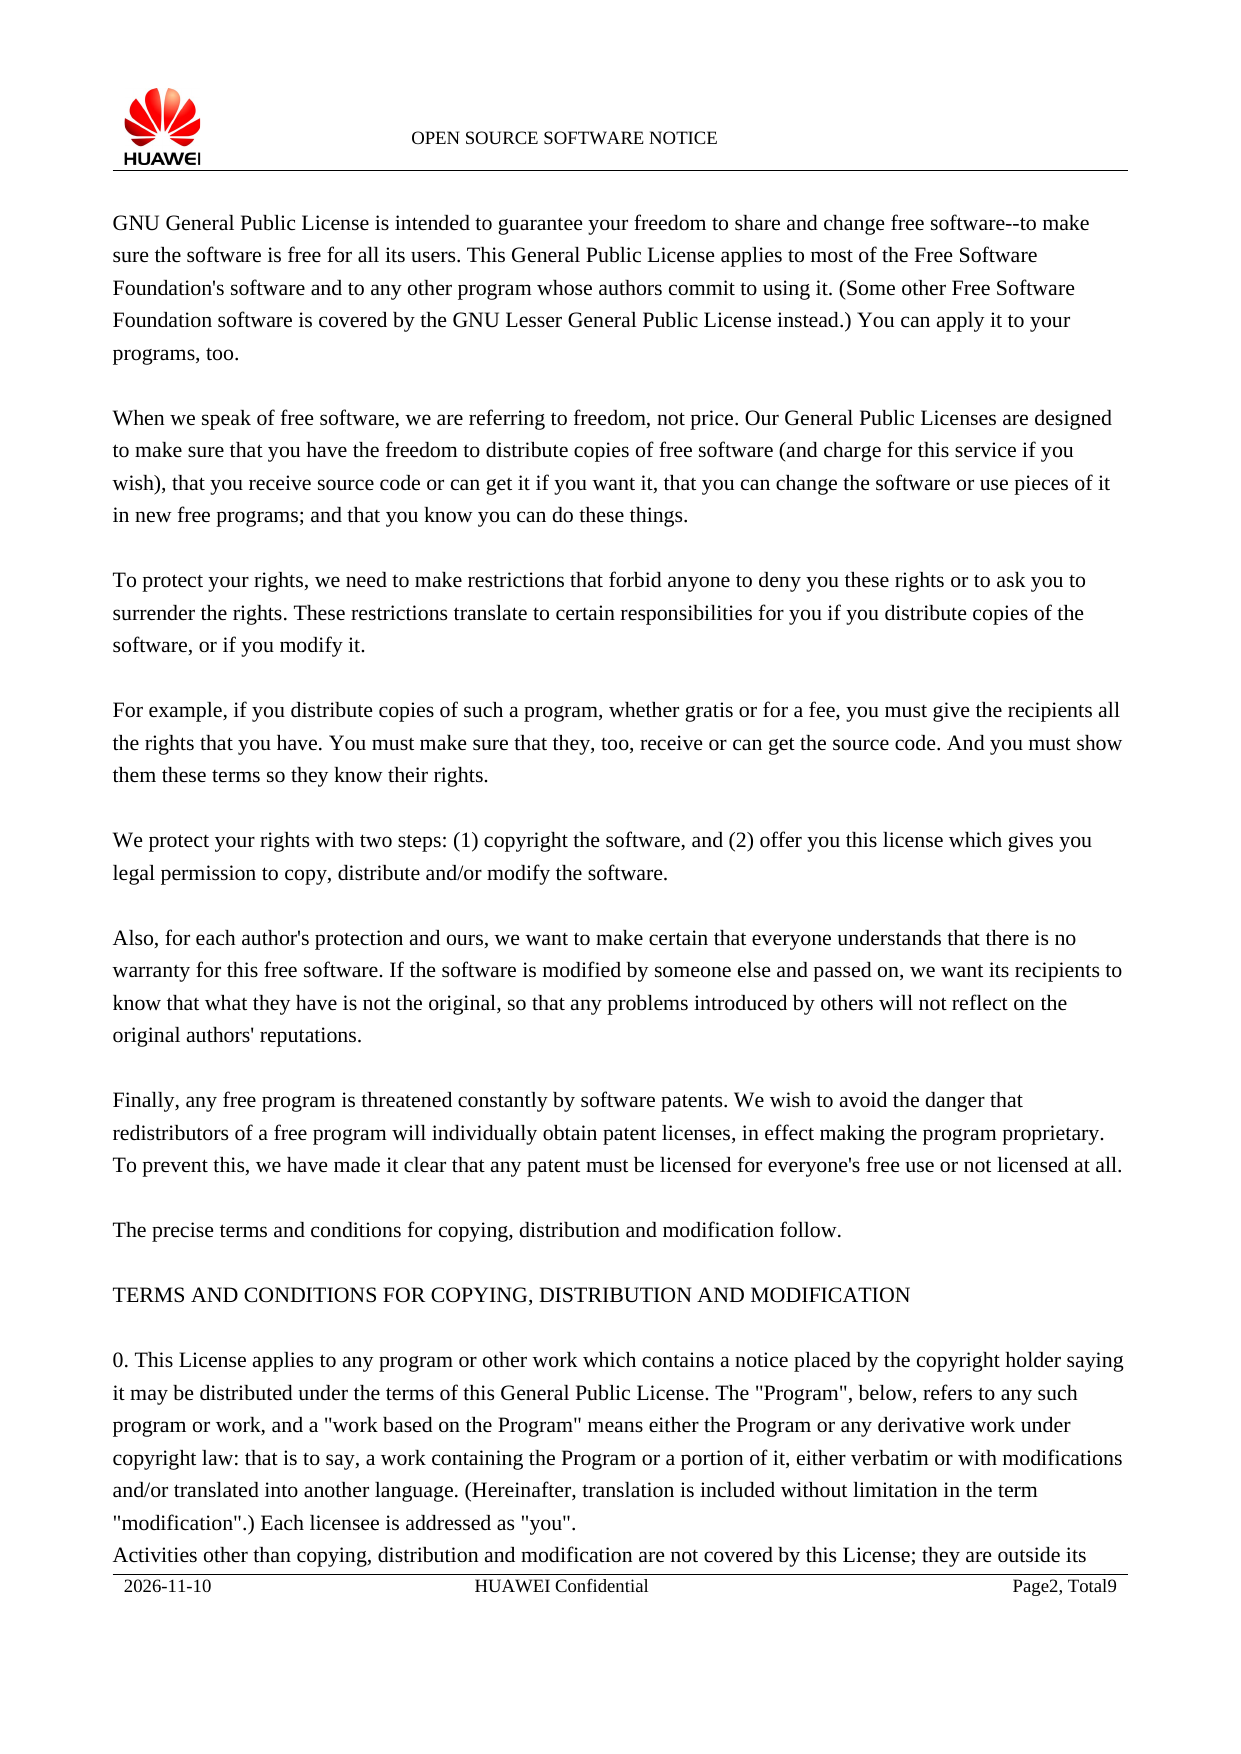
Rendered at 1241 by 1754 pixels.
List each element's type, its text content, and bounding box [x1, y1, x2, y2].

picture [124, 88, 201, 165]
